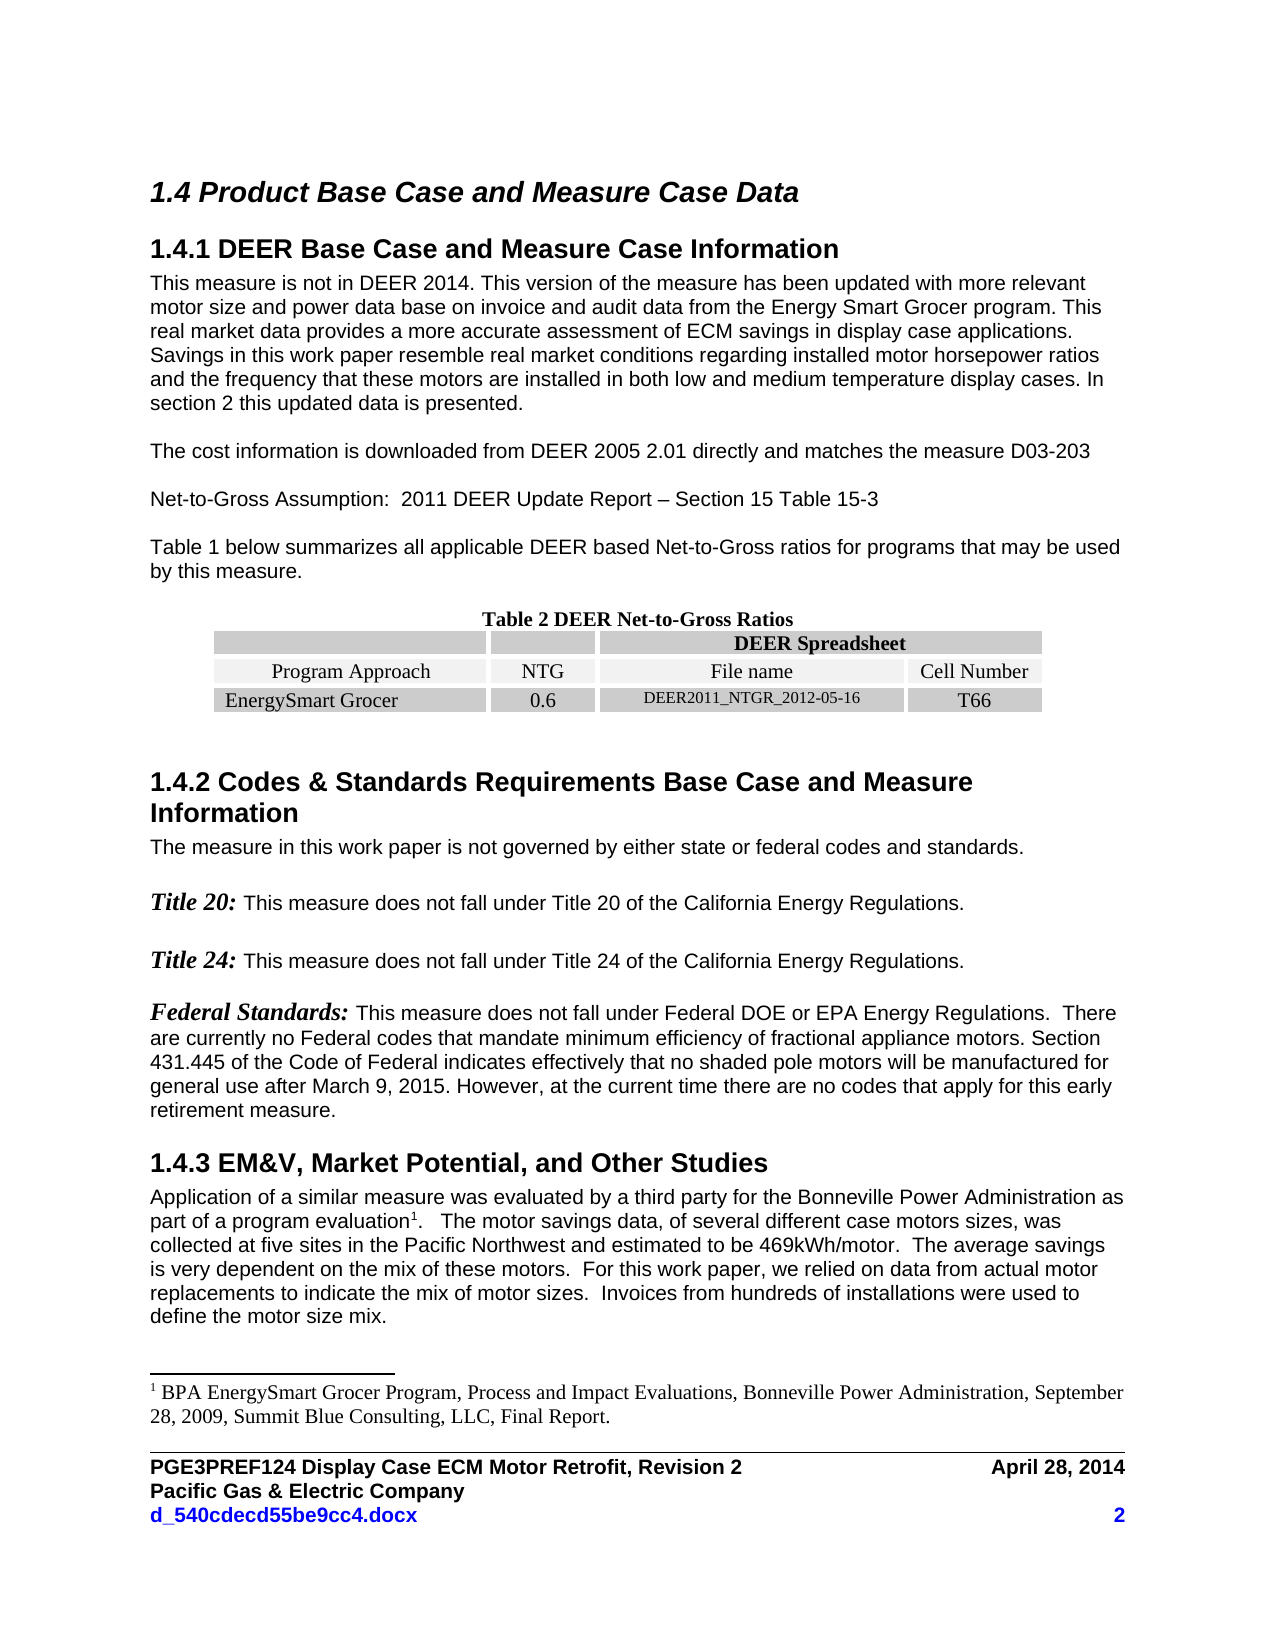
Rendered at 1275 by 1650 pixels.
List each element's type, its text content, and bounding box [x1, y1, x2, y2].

text The cost information is downloaded from DEER 2005 2.01 directly and matches the measure D03-203 [150, 439, 1125, 463]
table_cell T66 [908, 688, 1042, 712]
subtitle 1.4.2 Codes & Standards Requirements Base Case and Measure Information [150, 766, 1125, 828]
text Table 1 below summarizes all applicable DEER based Net-to-Gross ratios for programs that may be used by this measure. [150, 534, 1125, 582]
text The measure in this work paper is not governed by either state or federal codes and standards. [150, 834, 1125, 858]
table_cell 0.6 [491, 688, 595, 712]
text This measure is not in DEER 2014. This version of the measure has been updated with more relevant motor size and power data base on invoice and audit data from the Energy Smart Grocer program. This real market data provides a more accurate assessment of ECM savings in display case applications. Savings in this work paper resemble real market conditions regarding installed motor horsepower ratios and the frequency that these motors are installed in both low and medium temperature display cases. In section 2 this updated data is presented. [150, 271, 1125, 415]
text Net-to-Gross Assumption: 2011 DEER Update Report – Section 15 Table 15-3 [150, 487, 1125, 511]
table_cell Program Approach [214, 659, 486, 683]
text Title 20: This measure does not fall under Title 20 of the California Energy Regulations. [150, 887, 1125, 916]
table_header [491, 631, 595, 654]
table_header DEER Spreadsheet [600, 631, 1042, 654]
table_cell EnergySmart Grocer [214, 688, 486, 712]
table_header [214, 631, 486, 654]
subtitle 1.4 Product Base Case and Measure Case Data [150, 175, 1125, 208]
table_cell Cell Number [908, 659, 1042, 683]
subtitle 1.4.1 DEER Base Case and Measure Case Information [150, 233, 1125, 265]
table_cell File name [600, 659, 904, 683]
text Federal Standards: This measure does not fall under Federal DOE or EPA Energy Regulations. There are currently no Federal codes that mandate minimum efficiency of fractional appliance motors. Section 431.445 of the Code of Federal indicates effectively that no shaded pole motors will be manufactured for general use after March 9, 2015. However, at the current time there are no codes that apply for this early retirement measure. [150, 997, 1125, 1122]
table_cell NTG [491, 659, 595, 683]
text Application of a similar measure was evaluated by a third party for the Bonneville Power Administration as part of a program evaluation. The motor savings data, of several different case motors sizes, was collected at five sites in the Pacific Northwest and estimated to be 469kWh/motor. The average savings is very dependent on the mix of these motors. For this work paper, we relied on data from actual motor replacements to indicate the mix of motor sizes. Invoices from hundreds of installations were used to define the motor size mix. [150, 1184, 1125, 1328]
table_cell DEER2011_NTGR_2012-05-16 [600, 688, 904, 712]
subtitle 1.4.3 EM&V, Market Potential, and Other Studies [150, 1147, 1125, 1178]
text Title 24: This measure does not fall under Title 24 of the California Energy Regulations. [150, 945, 1125, 973]
